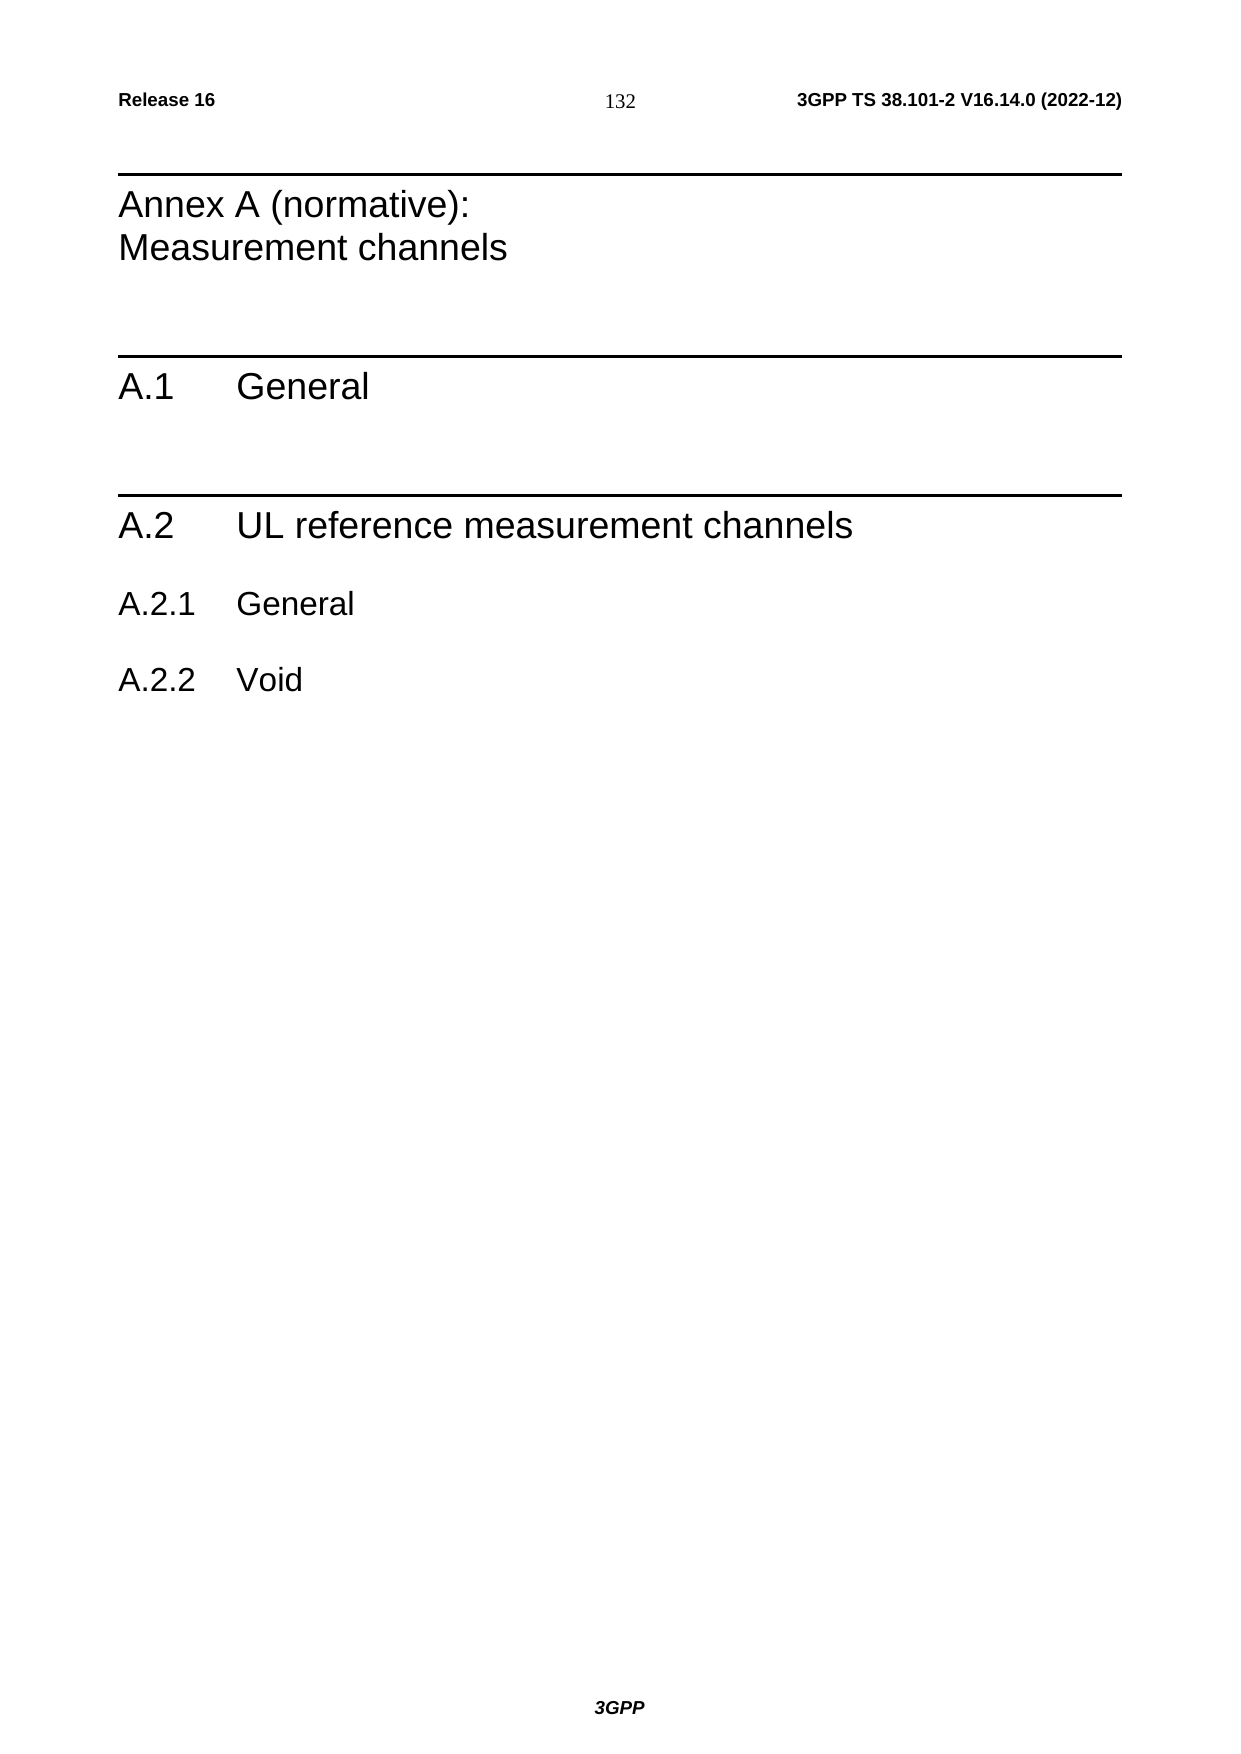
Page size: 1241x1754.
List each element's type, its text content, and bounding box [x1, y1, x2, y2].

subtitle A.1 General [118, 358, 1122, 407]
subtitle A.2.1 General [118, 584, 1122, 622]
subtitle Annex A (normative): Measurement channels [118, 176, 1122, 268]
subtitle A.2 UL reference measurement channels [118, 497, 1122, 546]
subtitle A.2.2 Void [118, 660, 1122, 698]
